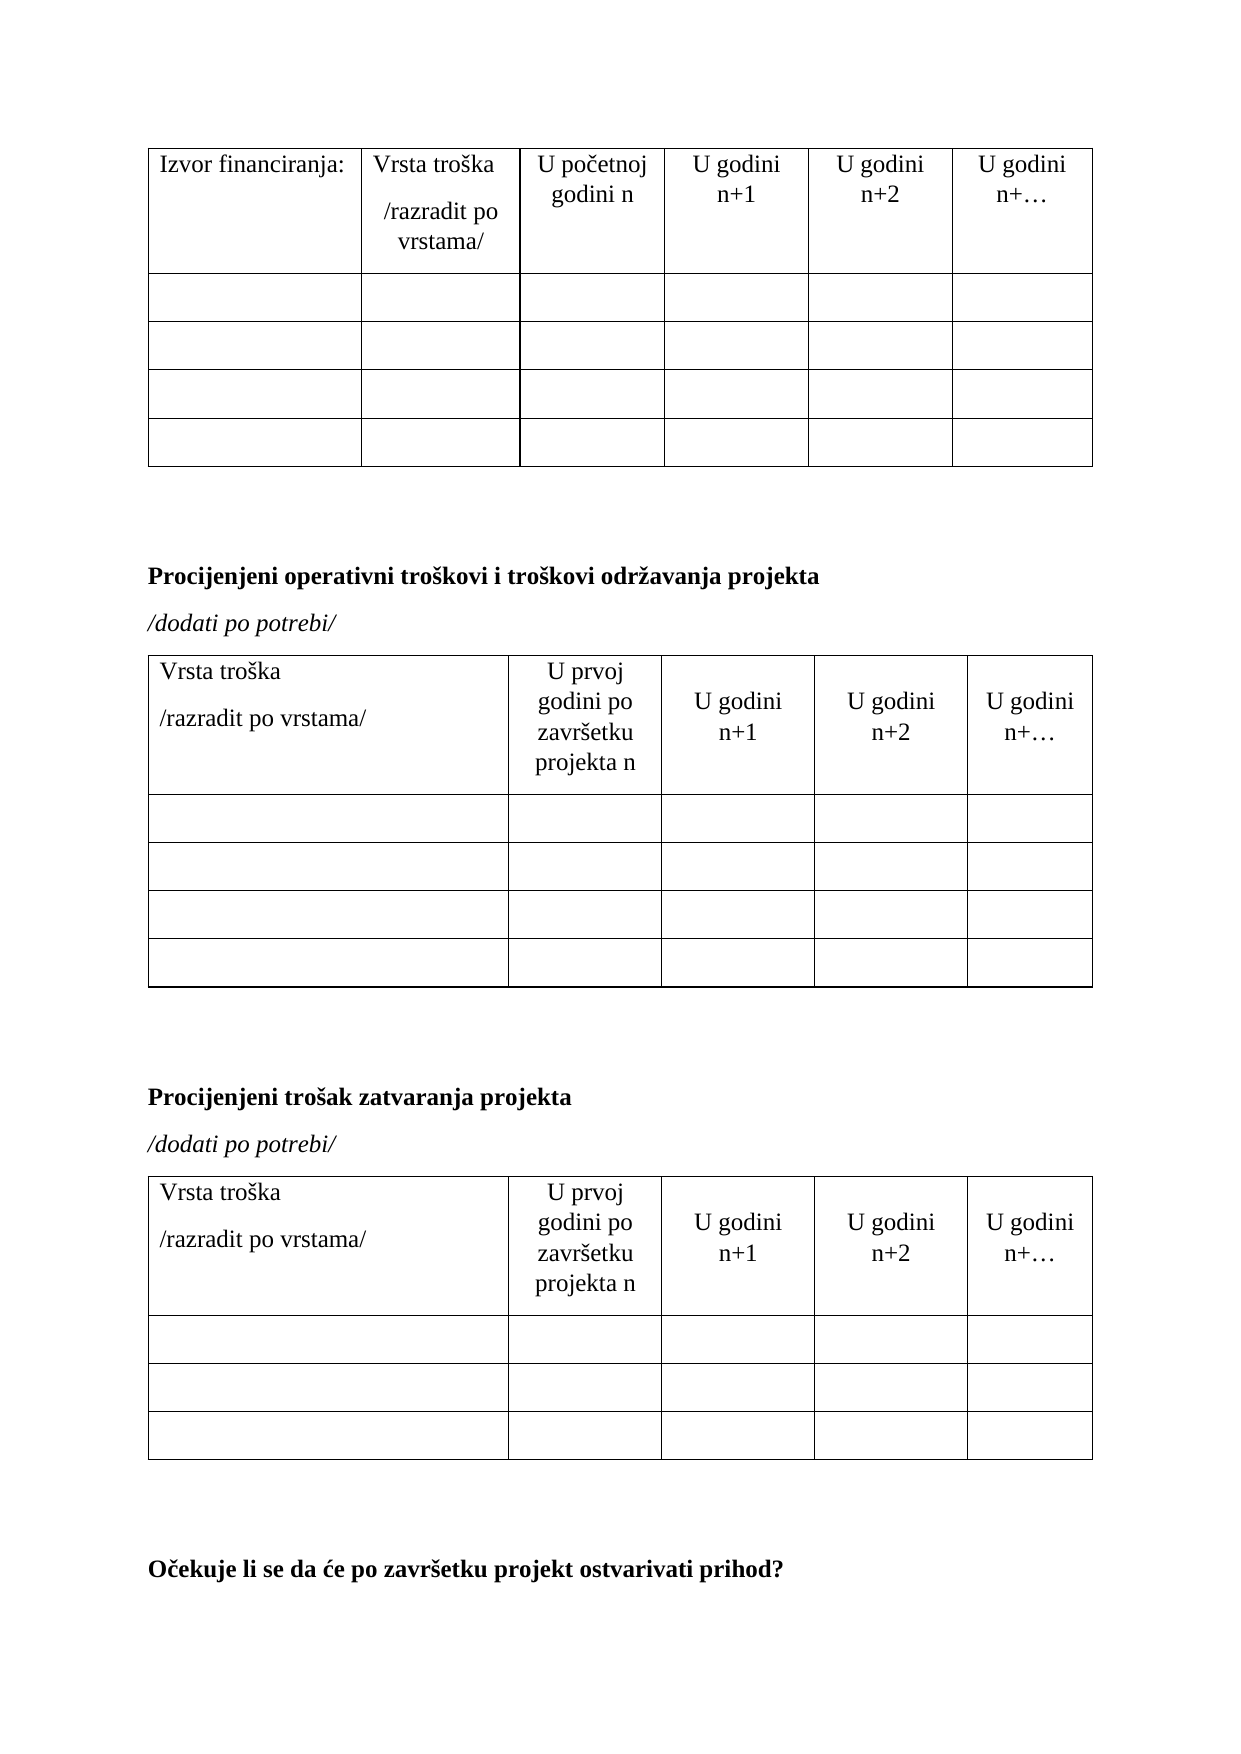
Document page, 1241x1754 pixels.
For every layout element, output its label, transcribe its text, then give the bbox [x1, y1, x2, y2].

table_header Vrsta troška /razradit po vrstama/ [149, 656, 508, 794]
table_cell [149, 322, 361, 369]
table_cell [968, 843, 1092, 890]
table_cell [362, 322, 519, 369]
table_cell [662, 795, 814, 842]
table_cell [662, 1364, 814, 1411]
table_cell [149, 370, 361, 417]
table_header U godini n+1 [662, 656, 814, 794]
table_cell [815, 939, 967, 986]
table_header U godini n+… [968, 1177, 1092, 1315]
table_header U godini n+2 [809, 149, 952, 273]
table_header U godini n+1 [665, 149, 808, 273]
table_cell [662, 939, 814, 986]
table_cell [968, 795, 1092, 842]
table_cell [521, 419, 664, 466]
table_cell [809, 370, 952, 417]
table_cell [662, 843, 814, 890]
table_header Vrsta troška /razradit po vrstama/ [362, 149, 519, 273]
text /dodati po potrebi/ [148, 608, 1093, 637]
table_cell [953, 322, 1092, 369]
text Procijenjeni operativni troškovi i troškovi održavanja projekta [148, 561, 1093, 589]
table_header U godini n+2 [815, 656, 967, 794]
table_cell [968, 939, 1092, 986]
table_cell [149, 843, 508, 890]
table_cell [149, 274, 361, 321]
table_cell [815, 1364, 967, 1411]
table_cell [521, 274, 664, 321]
table_cell [509, 1412, 661, 1459]
table_cell [662, 1316, 814, 1363]
table_cell [953, 370, 1092, 417]
table_cell [521, 370, 664, 417]
table_header U prvoj godini po završetku projekta n [509, 1177, 661, 1315]
table_cell [662, 891, 814, 938]
table_header U godini n+2 [815, 1177, 967, 1315]
table_cell [509, 1364, 661, 1411]
table_cell [509, 1316, 661, 1363]
table_cell [509, 843, 661, 890]
table_cell [149, 939, 508, 986]
table_cell [809, 419, 952, 466]
table_header U godini n+… [968, 656, 1092, 794]
table_cell [509, 795, 661, 842]
text /dodati po potrebi/ [148, 1129, 1093, 1157]
table_cell [953, 419, 1092, 466]
table_header U godini n+1 [662, 1177, 814, 1315]
table_cell [149, 1316, 508, 1363]
table_cell [815, 1316, 967, 1363]
table_cell [815, 795, 967, 842]
table_cell [509, 939, 661, 986]
table_cell [149, 1412, 508, 1459]
table_cell [665, 274, 808, 321]
table_cell [149, 795, 508, 842]
table_cell [968, 891, 1092, 938]
table_cell [149, 891, 508, 938]
table_cell [362, 419, 519, 466]
table_cell [509, 891, 661, 938]
table_header Izvor financiranja: [149, 149, 361, 273]
table_cell [665, 322, 808, 369]
text Procijenjeni trošak zatvaranja projekta [148, 1082, 1093, 1110]
table_header U početnoj godini n [521, 149, 664, 273]
table_cell [968, 1364, 1092, 1411]
table_cell [521, 322, 664, 369]
table_header U prvoj godini po završetku projekta n [509, 656, 661, 794]
text Očekuje li se da će po završetku projekt ostvarivati prihod? [148, 1554, 1093, 1583]
table_header U godini n+… [953, 149, 1092, 273]
table_cell [809, 274, 952, 321]
table_cell [362, 370, 519, 417]
table_cell [815, 1412, 967, 1459]
table_cell [149, 1364, 508, 1411]
table_cell [815, 891, 967, 938]
table_cell [953, 274, 1092, 321]
table_cell [662, 1412, 814, 1459]
table_cell [968, 1316, 1092, 1363]
table_cell [815, 843, 967, 890]
table_cell [665, 370, 808, 417]
table_header Vrsta troška /razradit po vrstama/ [149, 1177, 508, 1315]
table_cell [809, 322, 952, 369]
table_cell [362, 274, 519, 321]
table_cell [665, 419, 808, 466]
table_cell [149, 419, 361, 466]
table_cell [968, 1412, 1092, 1459]
